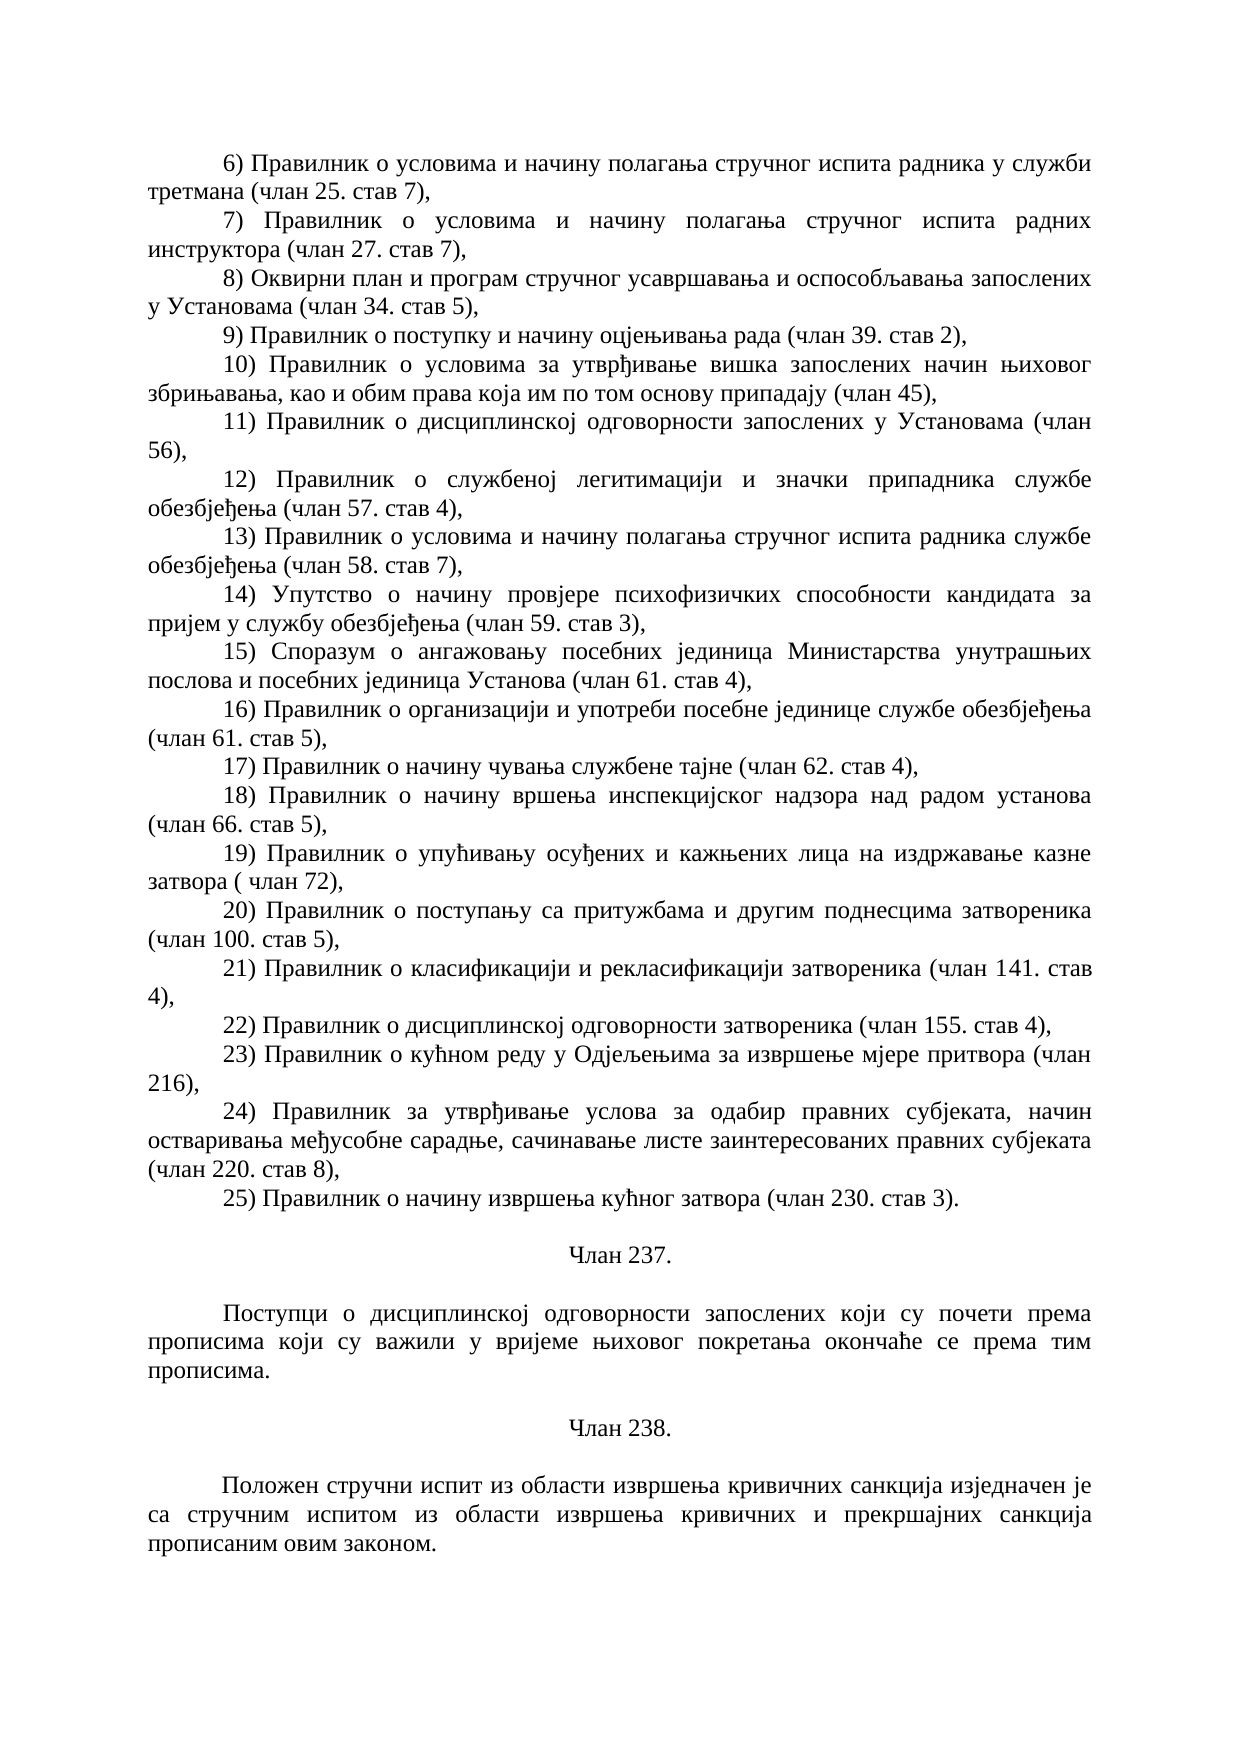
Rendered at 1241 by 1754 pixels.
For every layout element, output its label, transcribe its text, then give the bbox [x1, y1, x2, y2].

text 24) Правилник за утврђивање услова за одабир правних субјеката, начин остваривања међусобне сарадње, сачинавање листе заинтересованих правних субјеката (члан 220. став 8), [148, 1096, 1093, 1183]
text 21) Правилник о класификацији и рекласификацији затвореника (члан 141. став 4), [148, 953, 1093, 1010]
text 18) Правилник о начину вршења инспекцијског надзора над радом установа (члан 66. став 5), [148, 780, 1093, 838]
text 23) Правилник о кућном реду у Одјељењима за извршење мјере притвора (члан 216), [148, 1039, 1093, 1096]
text 14) Упутство о начину провјере психофизичких способности кандидата за пријем у службу обезбјеђења (члан 59. став 3), [148, 579, 1093, 636]
text Положен стручни испит из области извршења кривичних санкција изједначен је са стручним испитом из области извршења кривичних и прекршајних санкција прописаним овим законом. [148, 1470, 1093, 1556]
text 8) Оквирни план и програм стручног усавршавања и оспособљавања запослених у Установама (члан 34. став 5), [148, 263, 1093, 320]
text 11) Правилник о дисциплинској одговорности запослених у Установама (члан 56), [148, 406, 1093, 464]
text 25) Правилник о начину извршења кућног затвора (члан 230. став 3). [148, 1183, 1093, 1211]
text 20) Правилник о поступању са притужбама и другим поднесцима затвореника (члан 100. став 5), [148, 895, 1093, 953]
text Члан 238. [148, 1413, 1093, 1441]
text 19) Правилник о упућивању осуђених и кажњених лица на издржавање казне затвора ( члан 72), [148, 838, 1093, 895]
text 6) Правилник о условима и начину полагања стручног испита радника у служби третмана (члан 25. став 7), [148, 148, 1093, 205]
text 9) Правилник о поступку и начину оцјењивања рада (члан 39. став 2), [148, 320, 1093, 349]
text 15) Споразум о ангажовању посебних јединица Министарства унутрашњих послова и посебних јединица Установа (члан 61. став 4), [148, 636, 1093, 694]
text 16) Правилник о организацији и употреби посебне јединице службе обезбјеђења (члан 61. став 5), [148, 694, 1093, 751]
text 13) Правилник о условима и начину полагања стручног испита радника службе обезбјеђења (члан 58. став 7), [148, 521, 1093, 579]
text 12) Правилник о службеној легитимацији и значки припадника службе обезбјеђења (члан 57. став 4), [148, 464, 1093, 521]
text 7) Правилник о условима и начину полагања стручног испита радних инструктора (члан 27. став 7), [148, 205, 1093, 263]
text Поступци о дисциплинској одговорности запослених који су почети према прописима који су важили у вријеме њиховог покретања окончаће се према тим прописима. [148, 1298, 1093, 1384]
text 17) Правилник о начину чувања службене тајне (члан 62. став 4), [148, 751, 1093, 780]
text Члан 237. [148, 1240, 1093, 1269]
text 22) Правилник о дисциплинској одговорности затвореника (члан 155. став 4), [148, 1010, 1093, 1039]
text 10) Правилник о условима за утврђивање вишка запослених начин њиховог збрињавања, као и обим права која им по том основу припадају (члан 45), [148, 349, 1093, 406]
